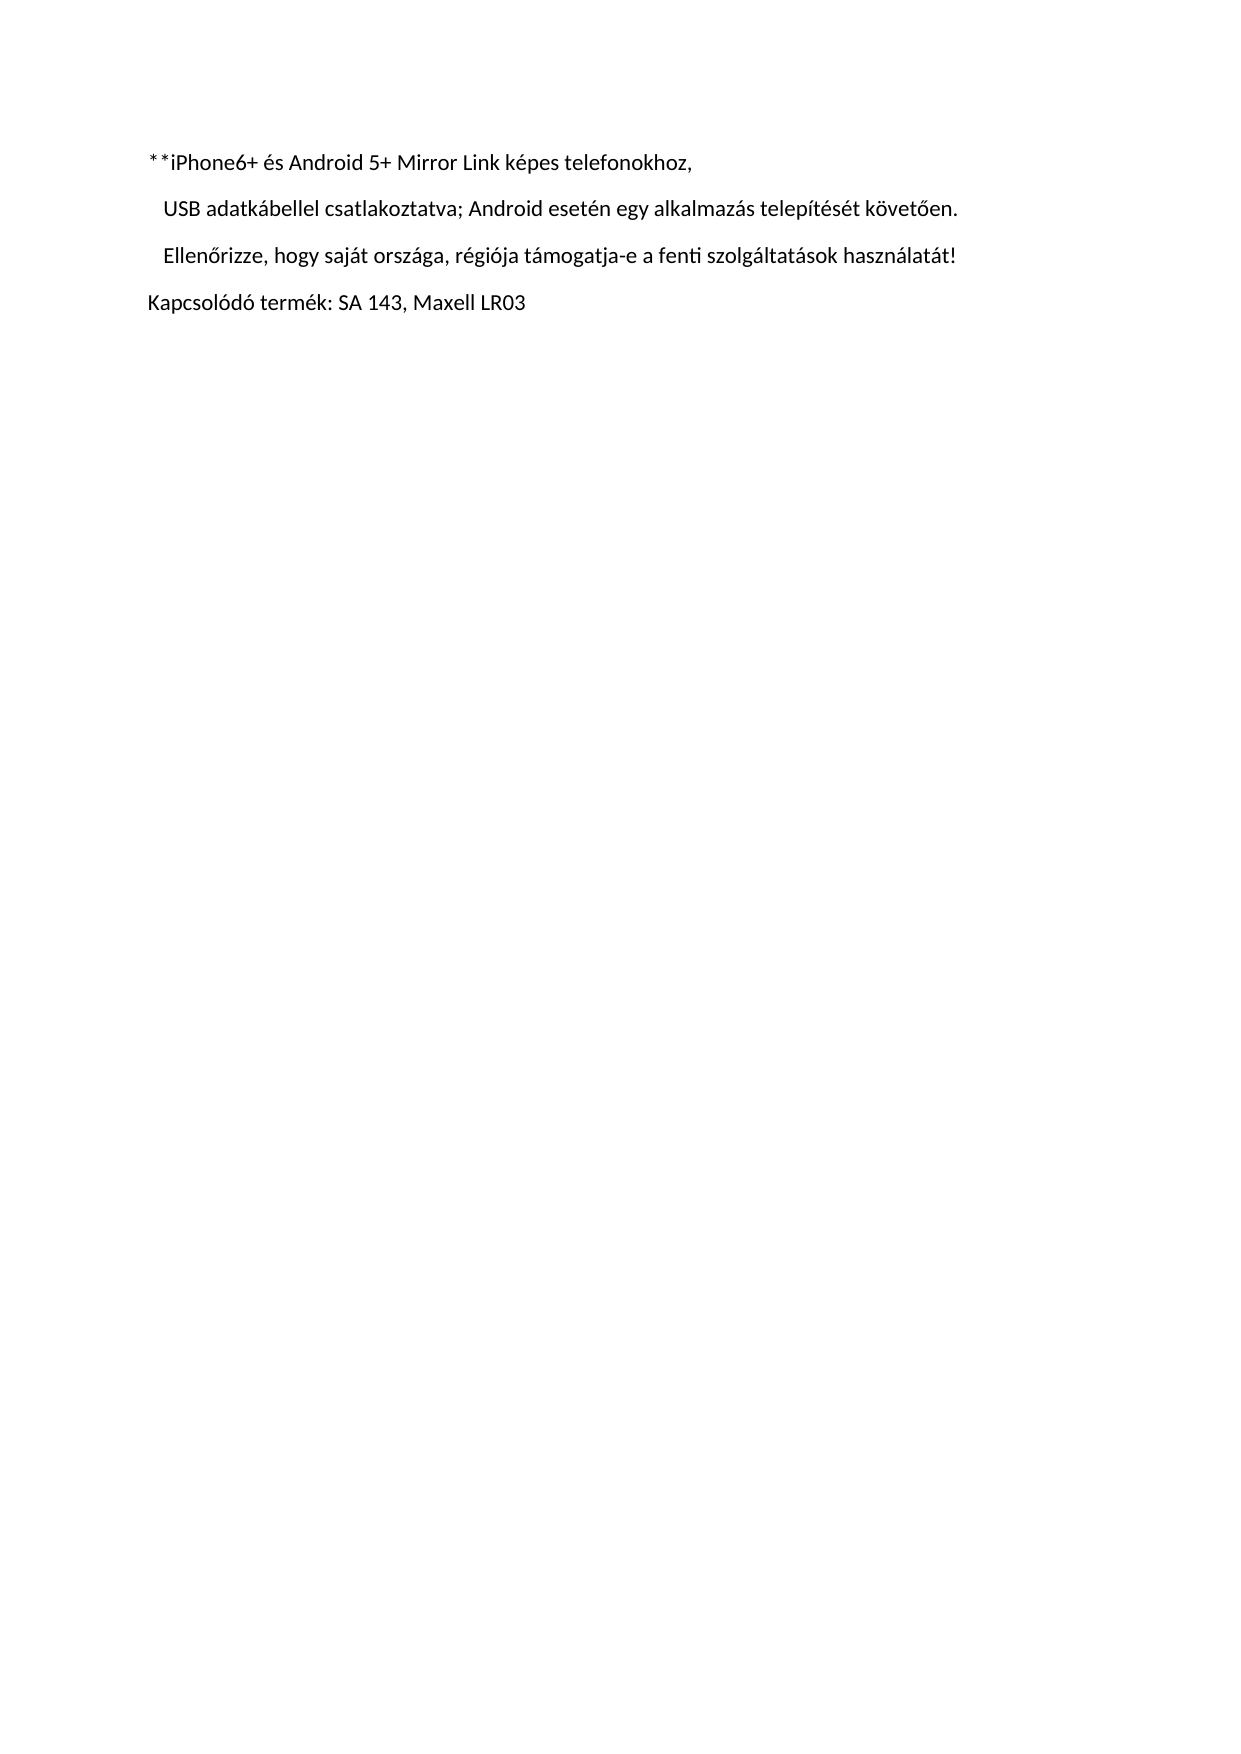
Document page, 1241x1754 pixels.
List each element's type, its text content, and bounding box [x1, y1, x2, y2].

text **iPhone6+ és Android 5+ Mirror Link képes telefonokhoz, [148, 148, 1093, 176]
text Kapcsolódó termék: SA 143, Maxell LR03 [148, 288, 1093, 316]
text USB adatkábellel csatlakoztatva; Android esetén egy alkalmazás telepítését követően. [148, 194, 1093, 222]
text Ellenőrizze, hogy saját országa, régiója támogatja-e a fenti szolgáltatások használatát! [148, 241, 1093, 269]
